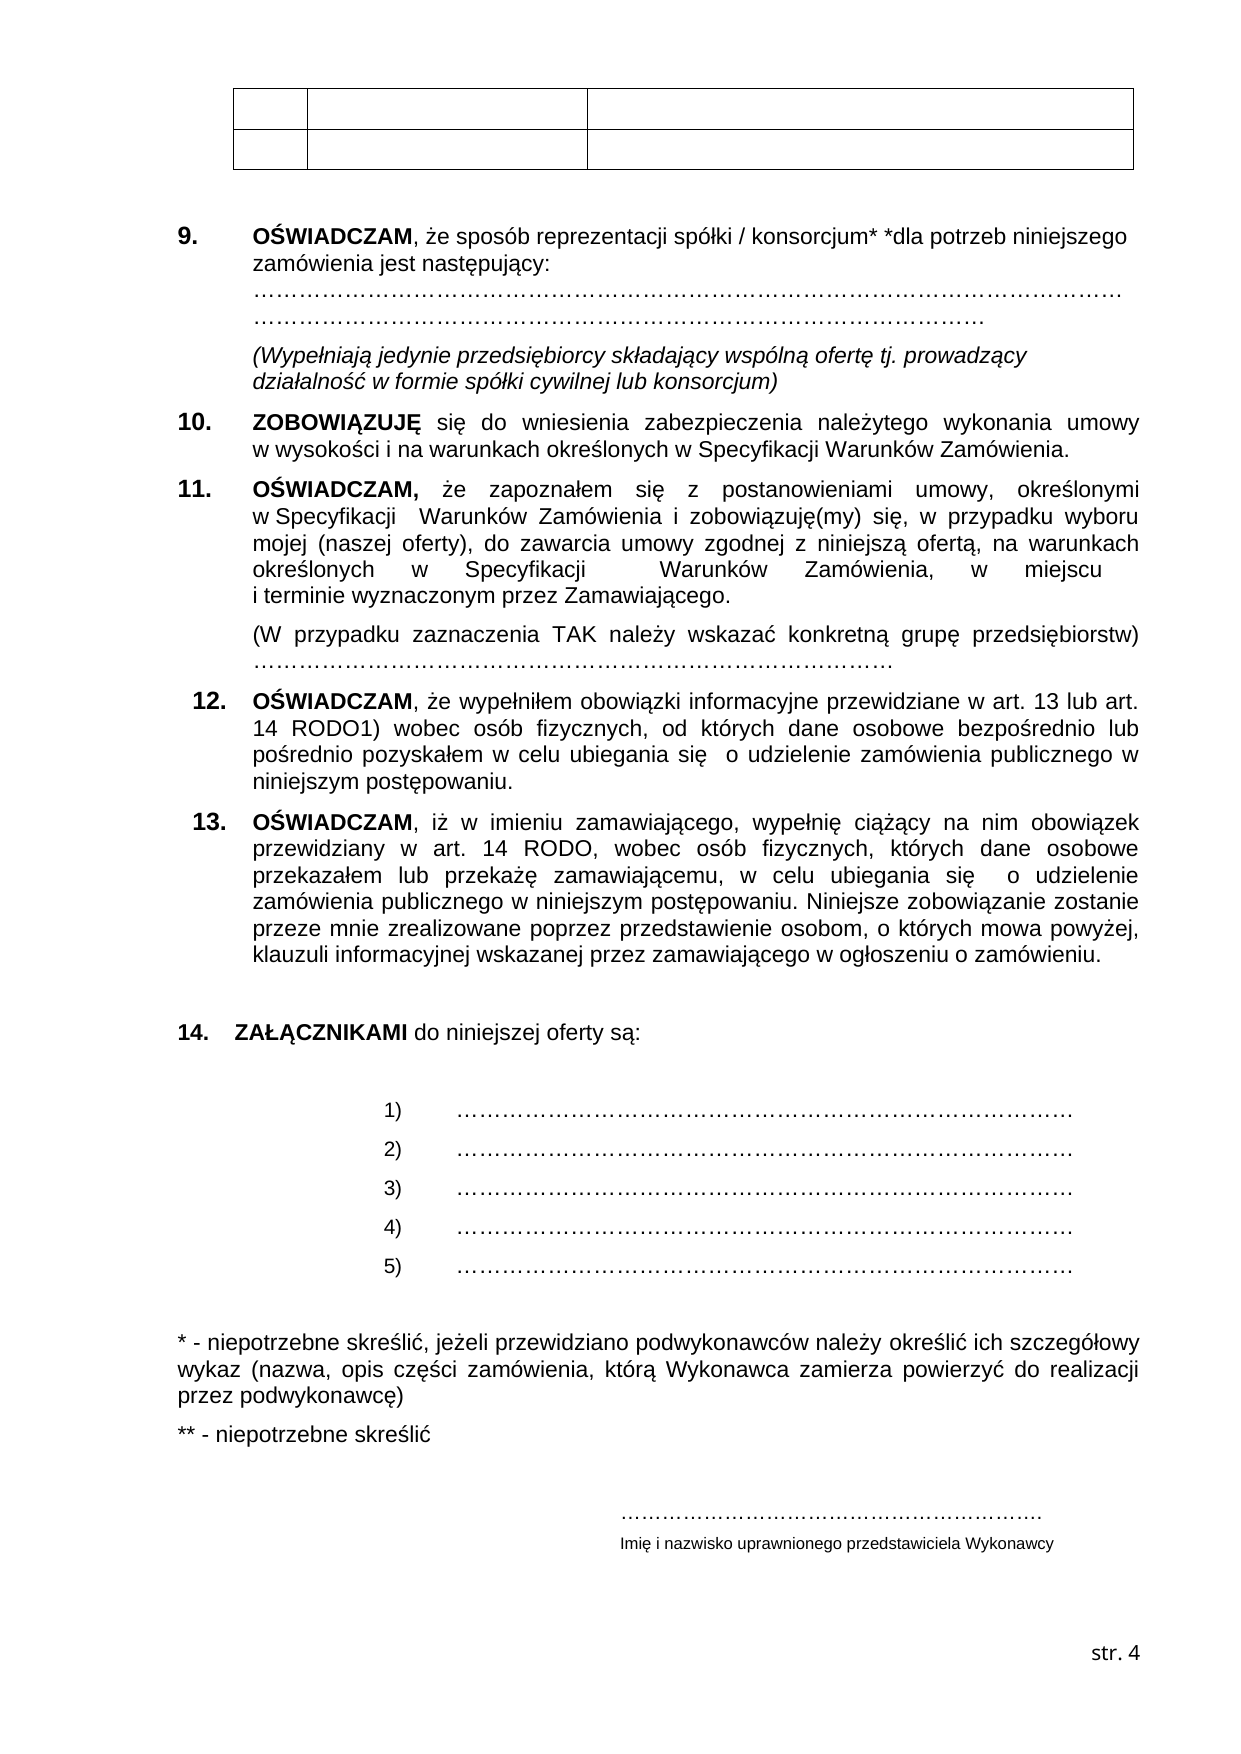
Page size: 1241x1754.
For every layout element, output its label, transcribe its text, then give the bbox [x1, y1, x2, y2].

list ……………………………………………………………………… [383, 1252, 1140, 1278]
list OŚWIADCZAM, że wypełniłem obowiązki informacyjne przewidziane w art. 13 lub art. 14 RODO1) wobec osób fizycznych, od których dane osobowe bezpośrednio lub pośrednio pozyskałem w celu ubiegania się o udzielenie zamówienia publicznego w niniejszym postępowaniu. [192, 686, 1140, 794]
list ……………………………………………………………………… [383, 1213, 1140, 1239]
list OŚWIADCZAM, że sposób reprezentacji spółki / konsorcjum* *dla potrzeb niniejszego zamówienia jest następujący: ………………………………………………………………………………………………………………………………………………………………………………………… [177, 221, 1140, 329]
list (W przypadku zaznaczenia TAK należy wskazać konkretną grupę przedsiębiorstw)………………………………………………………………………… [252, 621, 1140, 674]
list ……………………………………………………………………… [383, 1135, 1140, 1161]
list ……………………………………………………………………… [383, 1174, 1140, 1200]
list ……………………………………………………………………… [383, 1096, 1140, 1123]
text ** - niepotrzebne skreślić [177, 1421, 1140, 1447]
table_cell [588, 130, 1133, 169]
text (Wypełniają jedynie przedsiębiorcy składający wspólną ofertę tj. prowadzący działalność w formie spółki cywilnej lub konsorcjum) [252, 342, 1140, 394]
list ZobowiązuJĘ się do wniesienia zabezpieczenia należytego wykonania umowy w wysokości i na warunkach określonych w Specyfikacji Warunków Zamówienia. [177, 407, 1140, 462]
text ……………………………………………………. Imię i nazwisko uprawnionego przedstawiciela Wykonawcy [620, 1500, 1140, 1553]
table_cell [308, 130, 587, 169]
list OŚWIADCZAM, że zapoznałem się z postanowieniami umowy, określonymi w Specyfikacji Warunków Zamówienia i zobowiązuję(my) się, w przypadku wyboru mojej (naszej oferty), do zawarcia umowy zgodnej z niniejszą ofertą, na warunkach określonych w Specyfikacji Warunków Zamówienia, w miejscu i terminie wyznaczonym przez Zamawiającego. [177, 474, 1140, 609]
table_cell [234, 89, 307, 128]
table_cell [588, 89, 1133, 128]
text * - niepotrzebne skreślić, jeżeli przewidziano podwykonawców należy określić ich szczegółowy wykaz (nazwa, opis części zamówienia, którą Wykonawca zamierza powierzyć do realizacji przez podwykonawcę) [177, 1329, 1140, 1408]
table_cell [234, 130, 307, 169]
list OŚWIADCZAM, iż w imieniu zamawiającego, wypełnię ciążący na nim obowiązek przewidziany w art. 14 RODO, wobec osób fizycznych, których dane osobowe przekazałem lub przekażę zamawiającemu, w celu ubiegania się o udzielenie zamówienia publicznego w niniejszym postępowaniu. Niniejsze zobowiązanie zostanie przeze mnie zrealizowane poprzez przedstawienie osobom, o których mowa powyżej, klauzuli informacyjnej wskazanej przez zamawiającego w ogłoszeniu o zamówieniu. [192, 807, 1140, 967]
text 14. ZAŁĄCZNIKAMI do niniejszej oferty są: [177, 1018, 1140, 1045]
table_cell [308, 89, 587, 128]
